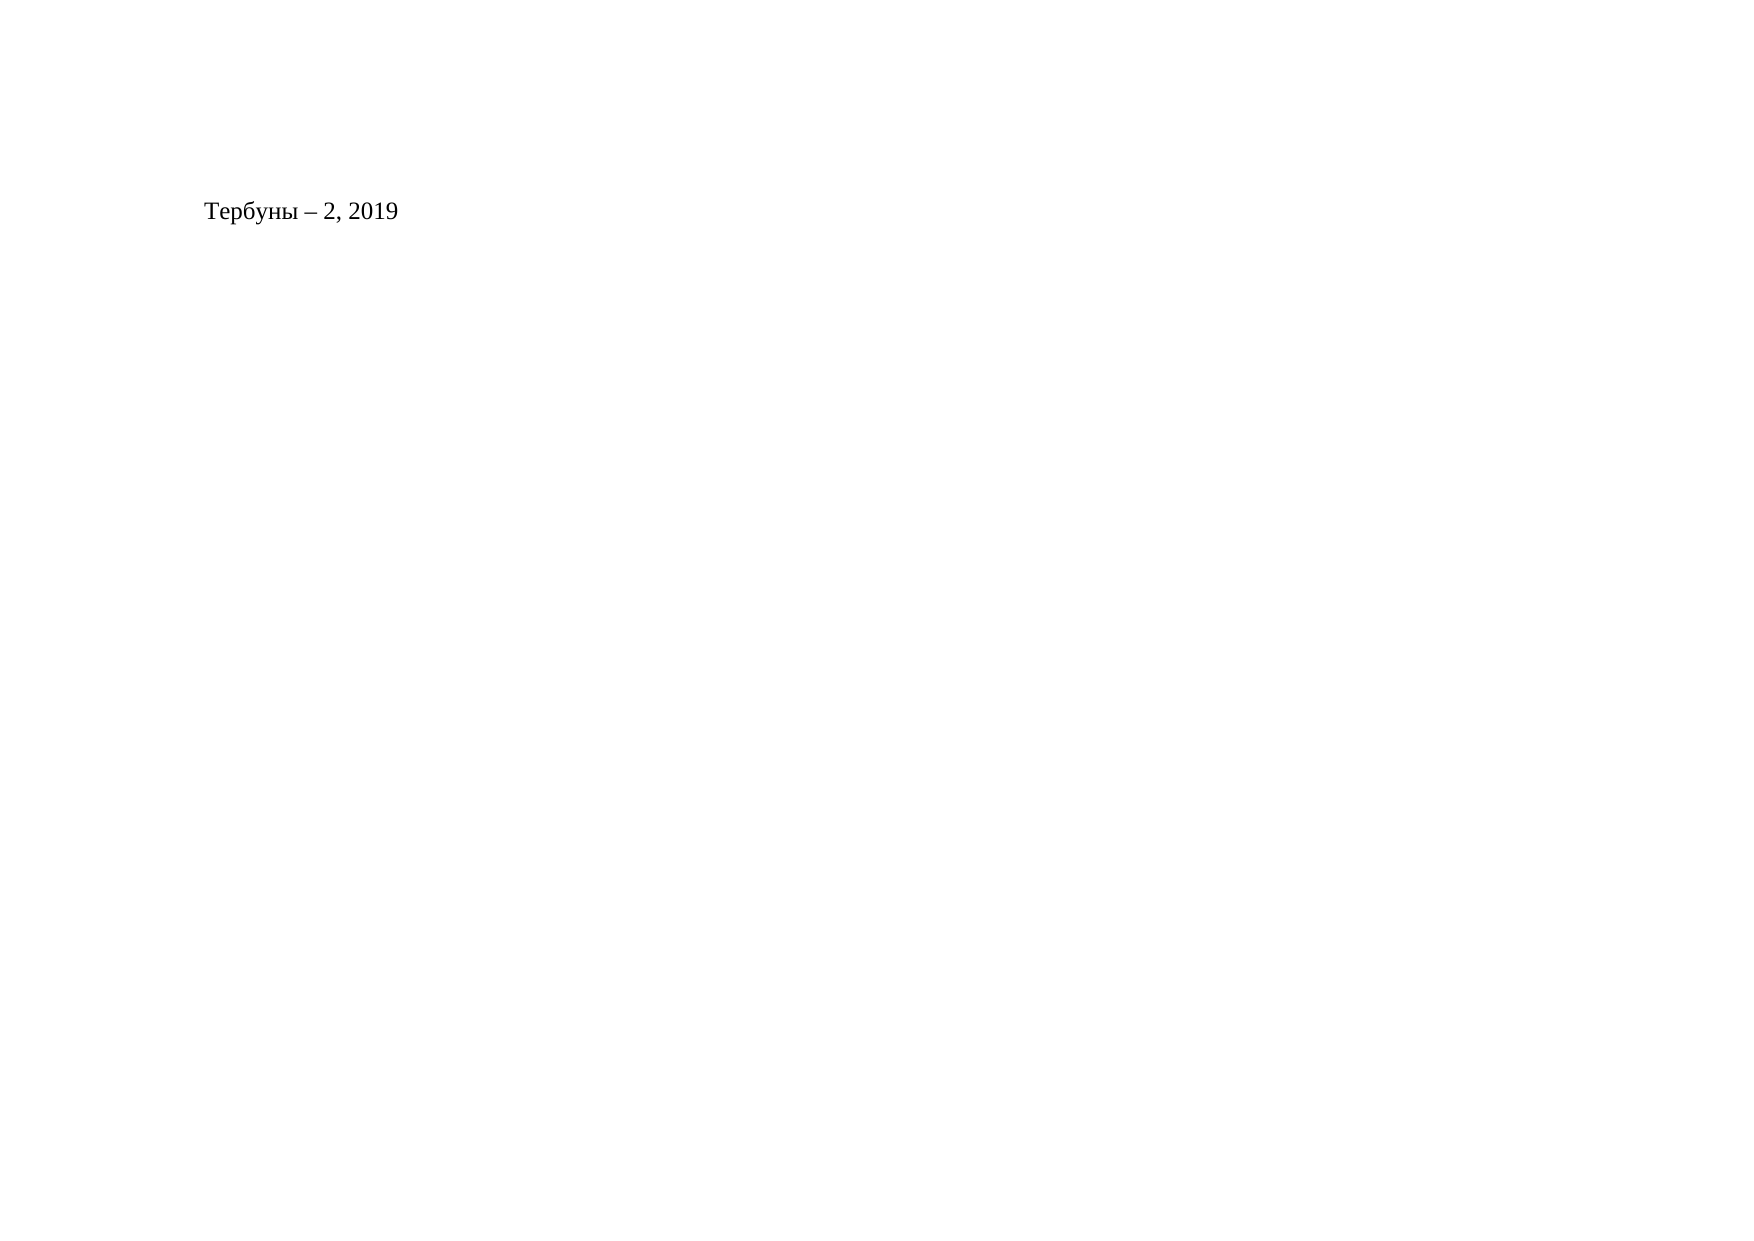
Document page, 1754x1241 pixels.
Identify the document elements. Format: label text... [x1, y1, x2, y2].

text Тербуны – 2, 2019 [74, 196, 528, 225]
